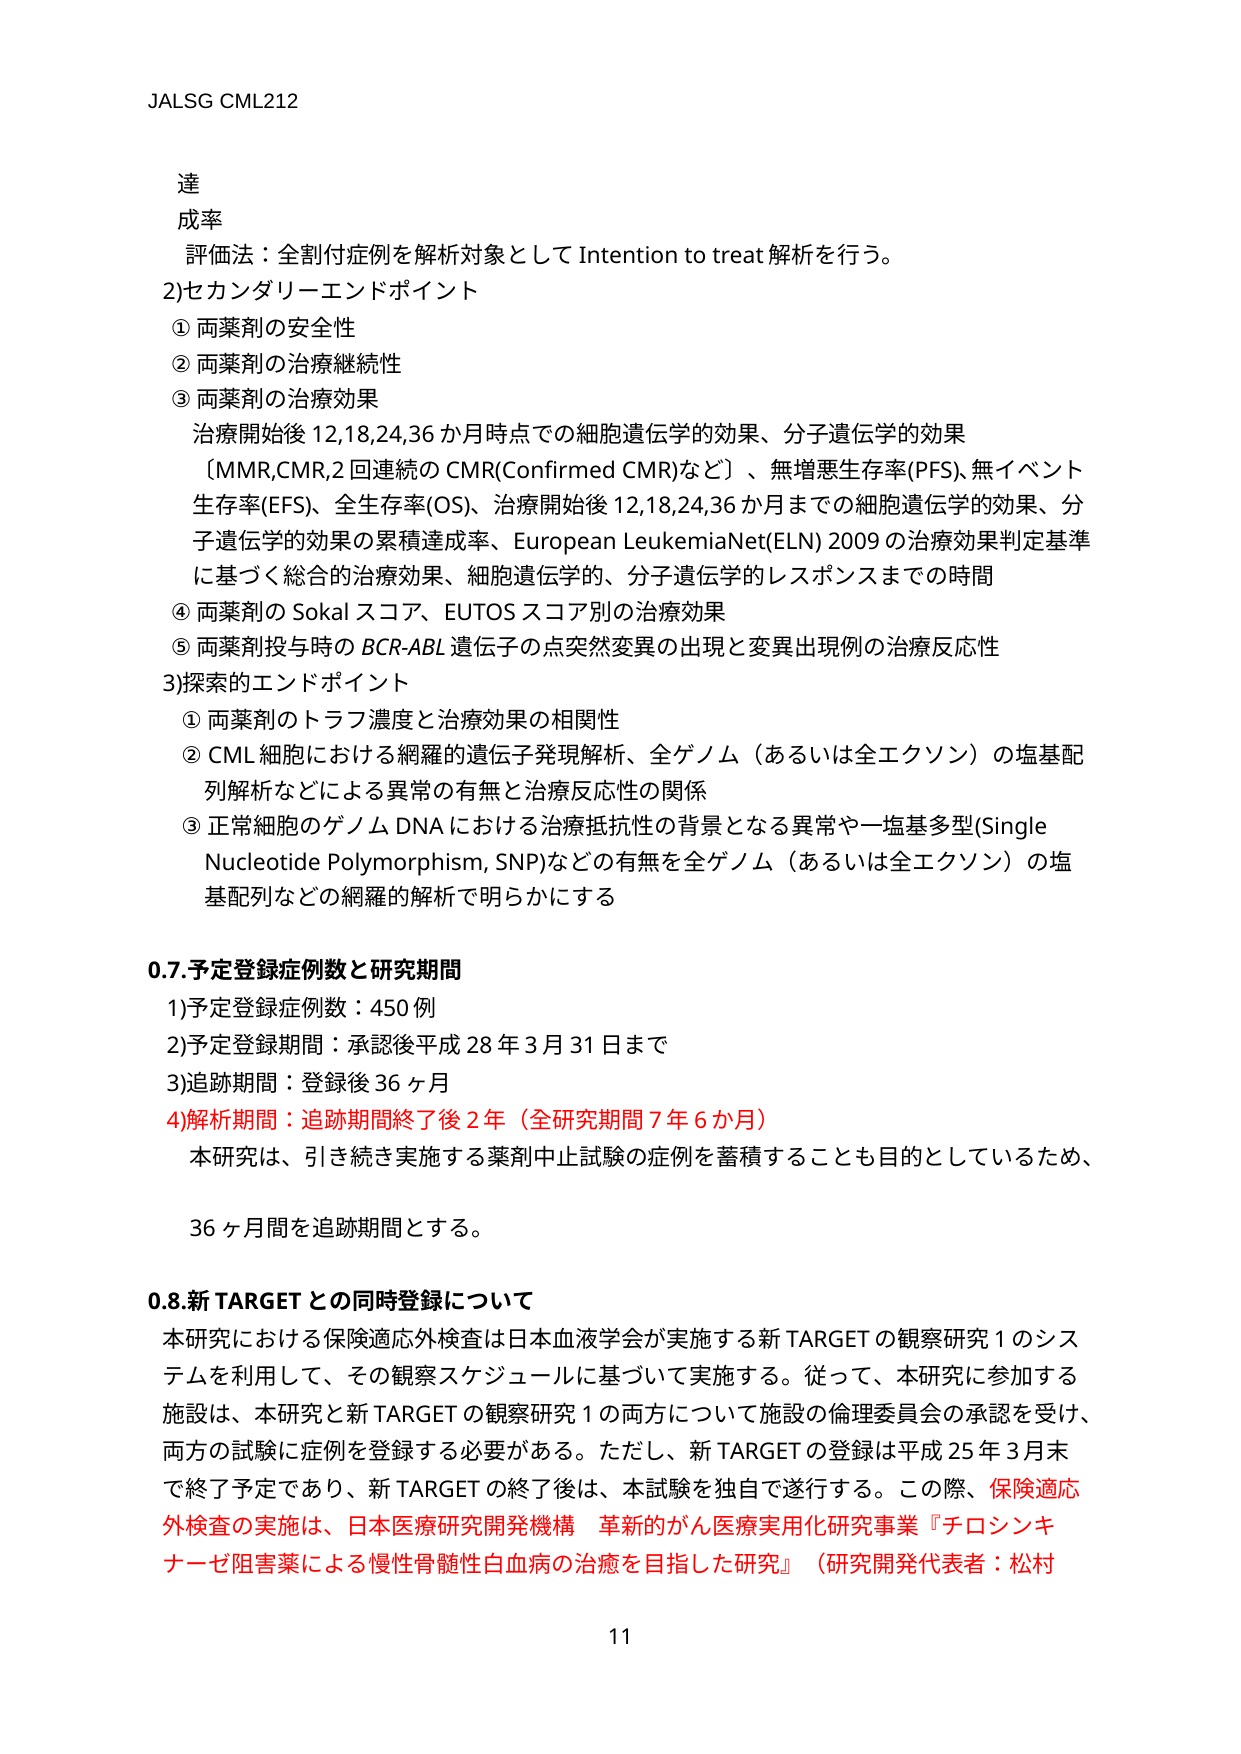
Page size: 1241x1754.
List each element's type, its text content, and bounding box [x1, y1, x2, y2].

text 1)予定登録症例数：450例 [166, 987, 1092, 1025]
text 成率 [177, 200, 1092, 235]
text ③両薬剤の治療効果 [148, 379, 1092, 414]
text 評価法：全割付症例を解析対象としてIntention to treat解析を行う。 [148, 235, 1092, 271]
list 正常細胞のゲノムDNAにおける治療抵抗性の背景となる異常や一塩基多型(Single Nucleotide Polymorphism, SNP)などの有無を全ゲノム（あるいは全エクソン）の塩基配列などの網羅的解析で明らかにする [181, 806, 1092, 912]
text ②両薬剤の治療継続性 [148, 344, 1092, 379]
text 36ヶ月間を追跡期間とする。 [166, 1208, 1092, 1244]
text ④両薬剤のSokalスコア、EUTOSスコア別の治療効果 [148, 592, 1092, 627]
text 2)予定登録期間：承認後平成28年3月31日まで [166, 1025, 1092, 1062]
text 治療開始後12,18,24,36か月時点での細胞遺伝学的効果、分子遺伝学的効果〔MMR,CMR,2回連続のCMR(Confirmed CMR)など〕、無増悪生存率(PFS)､無イベント生存率(EFS)、全生存率(OS)、治療開始後12,18,24,36か月までの細胞遺伝学的効果、分子遺伝学的効果の累積達成率、European LeukemiaNet(ELN) 2009の治療効果判定基準に基づく総合的治療効果、細胞遺伝学的、分子遺伝学的レスポンスまでの時間 [192, 414, 1092, 592]
text 3)追跡期間：登録後36ヶ月 [166, 1062, 1092, 1100]
text 本研究は、引き続き実施する薬剤中止試験の症例を蓄積することも目的としているため、 [166, 1137, 1092, 1208]
subtitle 0.7.予定登録症例数と研究期間 [148, 950, 1092, 987]
text 3)探索的エンドポイント [148, 662, 1092, 700]
subtitle 0.8.新TARGETとの同時登録について [148, 1281, 1092, 1319]
list CML細胞における網羅的遺伝子発現解析、全ゲノム（あるいは全エクソン）の塩基配列解析などによる異常の有無と治療反応性の関係 [181, 735, 1092, 806]
text 4)解析期間：追跡期間終了後2年（全研究期間7年6か月） [166, 1100, 1092, 1137]
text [162, 1319, 1087, 1581]
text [177, 164, 1092, 200]
list 両薬剤のトラフ濃度と治療効果の相関性 [181, 700, 1092, 735]
text 2)セカンダリーエンドポイント [148, 271, 1092, 308]
text ⑤両薬剤投与時のBCR-ABL遺伝子の点突然変異の出現と変異出現例の治療反応性 [148, 627, 1092, 662]
text ①両薬剤の安全性 [148, 308, 1092, 344]
